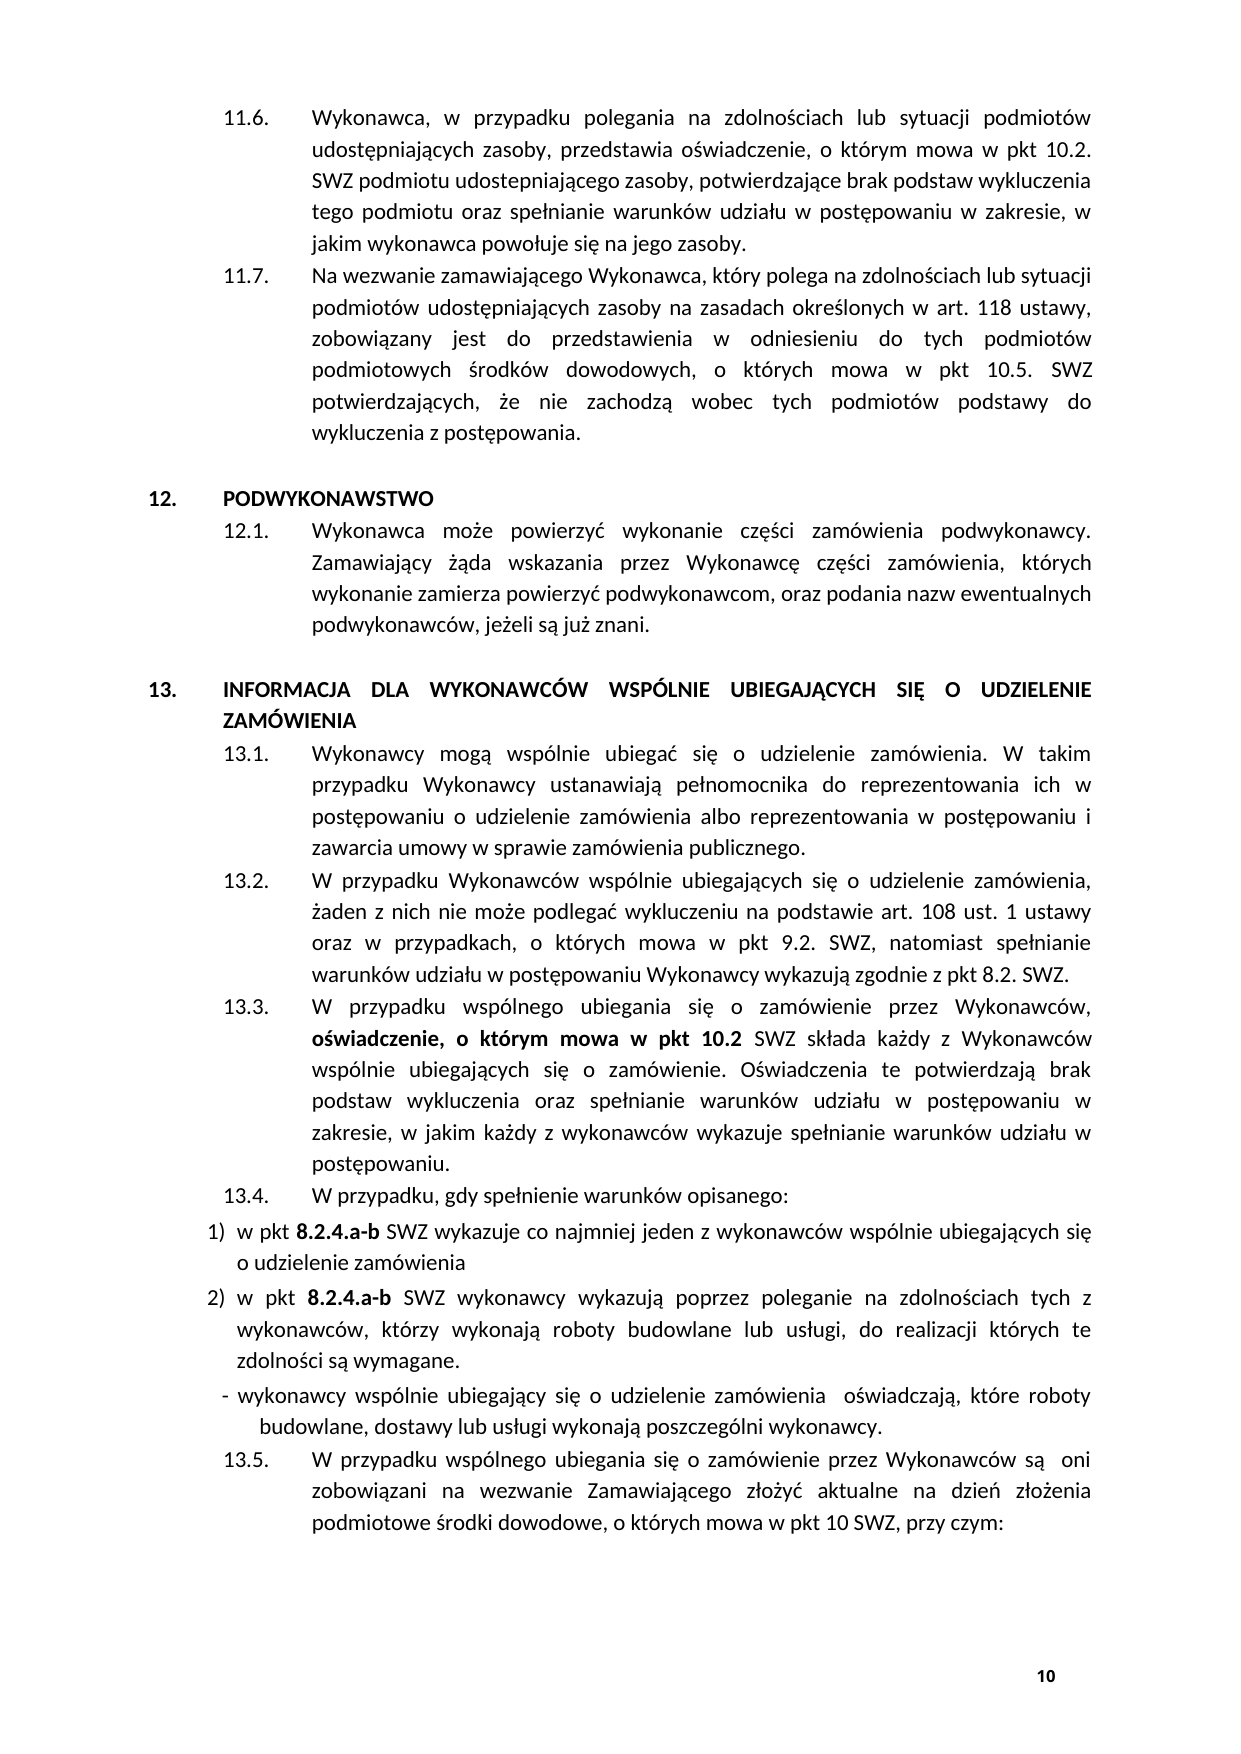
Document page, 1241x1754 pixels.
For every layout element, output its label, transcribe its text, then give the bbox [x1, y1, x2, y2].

list W przypadku, gdy spełnienie warunków opisanego: [223, 1182, 1093, 1209]
list Wykonawcy mogą wspólnie ubiegać się o udzielenie zamówienia. W takim przypadku Wykonawcy ustanawiają pełnomocnika do reprezentowania ich w postępowaniu o udzielenie zamówienia albo reprezentowania w postępowaniu i zawarcia umowy w sprawie zamówienia publicznego. [223, 739, 1093, 861]
list w pkt 8.2.4.a-b SWZ wykazuje co najmniej jeden z wykonawców wspólnie ubiegających się o udzielenie zamówienia [207, 1217, 1093, 1276]
list W przypadku wspólnego ubiegania się o zamówienie przez Wykonawców są oni zobowiązani na wezwanie Zamawiającego złożyć aktualne na dzień złożenia podmiotowe środki dowodowe, o których mowa w pkt 10 SWZ, przy czym: [223, 1445, 1093, 1536]
list W przypadku Wykonawców wspólnie ubiegających się o udzielenie zamówienia, żaden z nich nie może podlegać wykluczeniu na podstawie art. 108 ust. 1 ustawy oraz w przypadkach, o których mowa w pkt 9.2. SWZ, natomiast spełnianie warunków udziału w postępowaniu Wykonawcy wykazują zgodnie z pkt 8.2. SWZ. [223, 866, 1093, 988]
list W przypadku wspólnego ubiegania się o zamówienie przez Wykonawców, oświadczenie, o którym mowa w pkt 10.2 SWZ składa każdy z Wykonawców wspólnie ubiegających się o zamówienie. Oświadczenia te potwierdzają brak podstaw wykluczenia oraz spełnianie warunków udziału w postępowaniu w zakresie, w jakim każdy z wykonawców wykazuje spełnianie warunków udziału w postępowaniu. [223, 992, 1093, 1177]
list Wykonawca może powierzyć wykonanie części zamówienia podwykonawcy. Zamawiający żąda wskazania przez Wykonawcę części zamówienia, których wykonanie zamierza powierzyć podwykonawcom, oraz podania nazw ewentualnych podwykonawców, jeżeli są już znani. [223, 517, 1093, 639]
list Wykonawca, w przypadku polegania na zdolnościach lub sytuacji podmiotów udostępniających zasoby, przedstawia oświadczenie, o którym mowa w pkt 10.2. SWZ podmiotu udostepniającego zasoby, potwierdzające brak podstaw wykluczenia tego podmiotu oraz spełnianie warunków udziału w postępowaniu w zakresie, w jakim wykonawca powołuje się na jego zasoby. [223, 103, 1093, 257]
text - wykonawcy wspólnie ubiegający się o udzielenie zamówienia oświadczają, które roboty budowlane, dostawy lub usługi wykonają poszczególni wykonawcy. [222, 1381, 1093, 1440]
list w pkt 8.2.4.a-b SWZ wykonawcy wykazują poprzez poleganie na zdolnościach tych z wykonawców, którzy wykonają roboty budowlane lub usługi, do realizacji których te zdolności są wymagane. [207, 1283, 1093, 1374]
list INFORMACJA DLA WYKONAWCÓW WSPÓLNIE UBIEGAJĄCYCH SIĘ O UDZIELENIE ZAMÓWIENIA [148, 676, 1093, 735]
list Na wezwanie zamawiającego Wykonawca, który polega na zdolnościach lub sytuacji podmiotów udostępniających zasoby na zasadach określonych w art. 118 ustawy, zobowiązany jest do przedstawienia w odniesieniu do tych podmiotów podmiotowych środków dowodowych, o których mowa w pkt 10.5. SWZ potwierdzających, że nie zachodzą wobec tych podmiotów podstawy do wykluczenia z postępowania. [223, 261, 1093, 446]
list PODWYKONAWSTWO [148, 484, 1093, 512]
